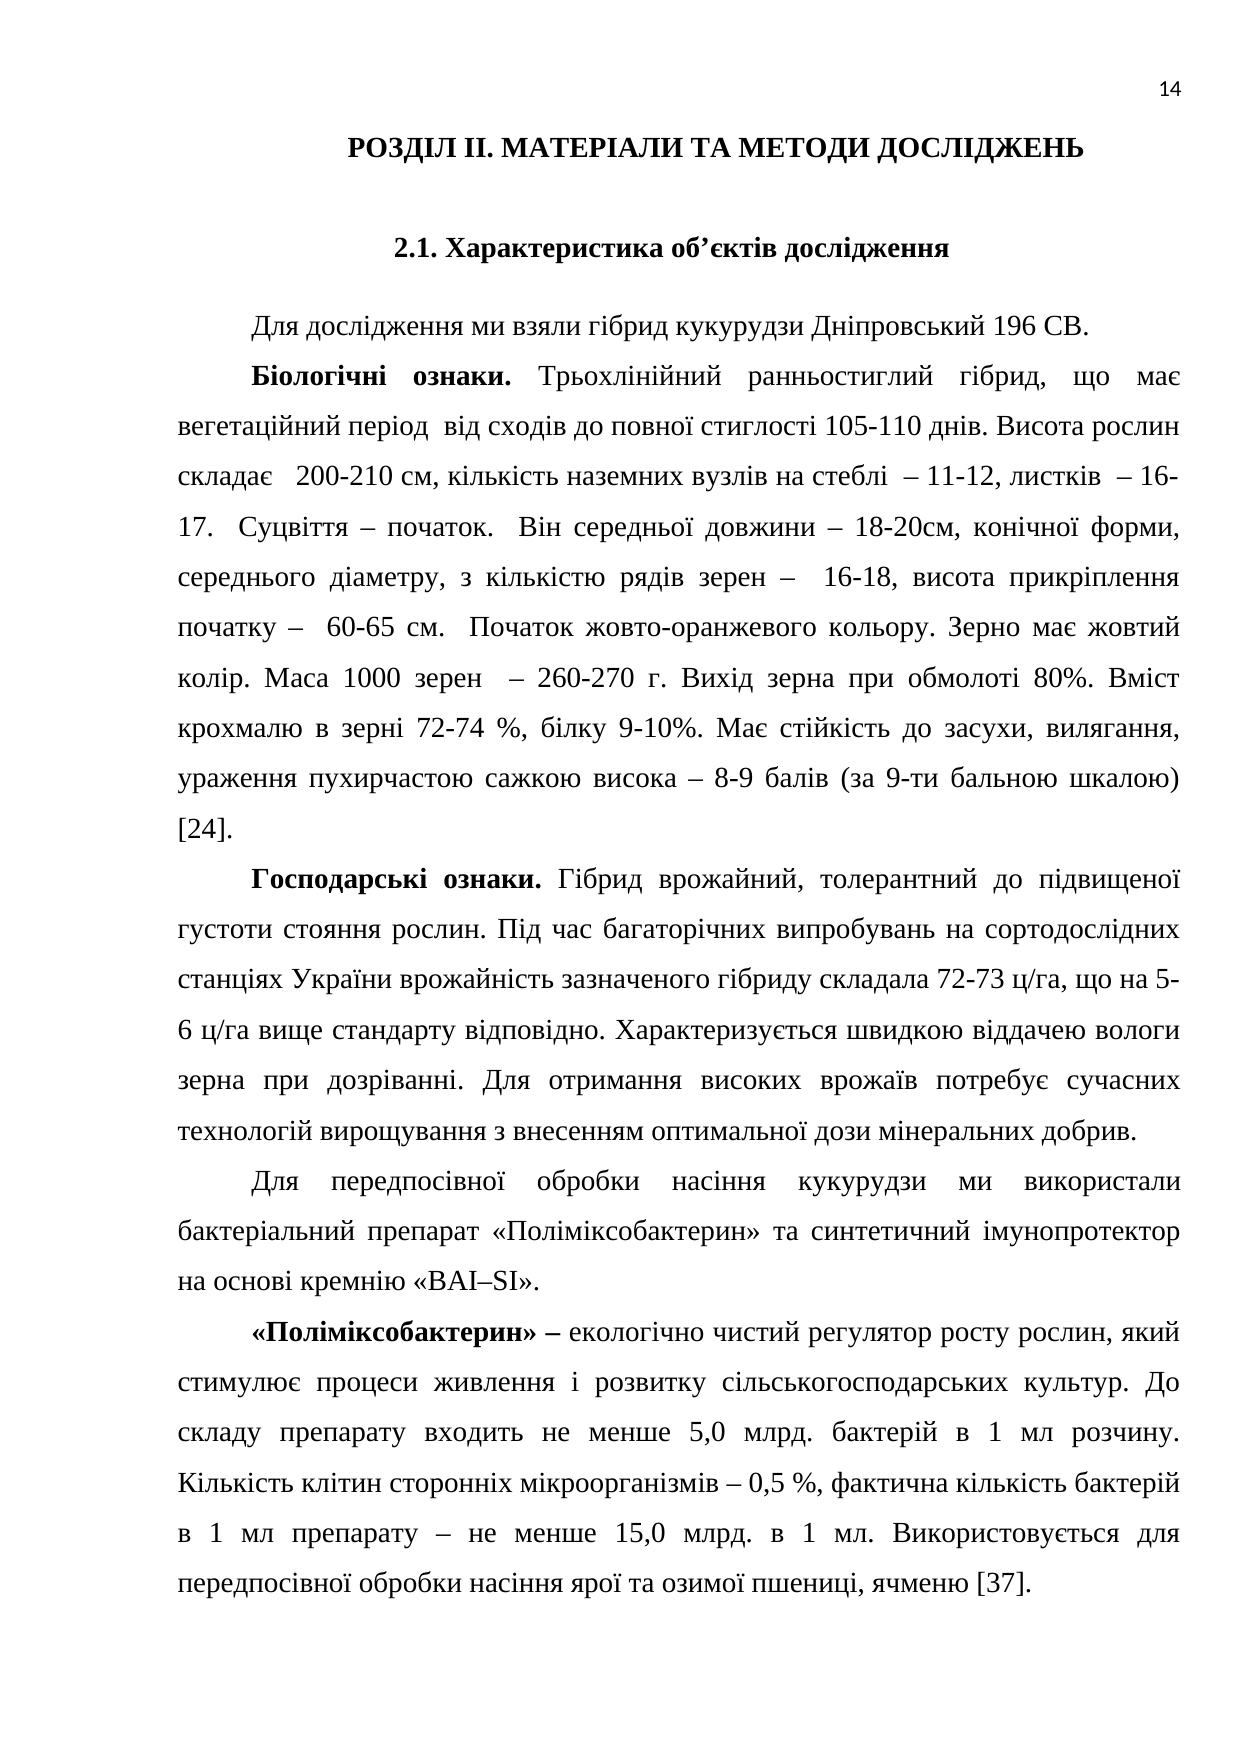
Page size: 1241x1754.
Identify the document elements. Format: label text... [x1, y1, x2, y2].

text Господарські ознаки. Гібрид врожайний, толерантний до підвищеної густоти стояння рослин. Під час багаторічних випробувань на сортодослідних станціях України врожайність зазначеного гібриду складала 72-73 ц/га, що на 5-6 ц/га вище стандарту відповідно. Характеризується швидкою віддачею вологи зерна при дозріванні. Для отримання високих врожаїв потребує сучасних технологій вирощування з внесенням оптимальної дози мінеральних добрив. [177, 861, 1181, 1146]
text Біологічні ознаки. Трьохлінійний ранньостиглий гібрид, що має вегетаційний період від сходів до повної стиглості 105-110 днів. Висота рослин складає 200-210 см, кількість наземних вузлів на стеблі – 11-12, листків – 16-17. Суцвіття – початок. Він середньої довжини – 18-20см, конічної форми, середнього діаметру, з кількістю рядів зерен – 16-18, висота прикріплення початку – 60-65 см. Початок жовто-оранжевого кольору. Зерно має жовтий колір. Маса 1000 зерен – 260-270 г. Вихід зерна при обмолоті 80%. Вміст крохмалю в зерні 72-74 %, білку 9-10%. Має стійкість до засухи, вилягання, ураження пухирчастою сажкою висока – 8-9 балів (за 9-ти бальною шкалою) [24]. [177, 358, 1181, 844]
text Для передпосівної обробки насіння кукурудзи ми використали бактеріальний препарат «Поліміксобактерин» та синтетичний імунопротектор на основі кремнію «BAI–SI». [177, 1163, 1181, 1297]
text «Поліміксобактерин» – екологічно чистий регулятор росту рослин, який стимулює процеси живлення і розвитку сільськогосподарських культур. До складу препарату входить не менше 5,0 млрд. бактерій в 1 мл розчину. Кількість клітин сторонніх мікроорганізмів – 0,5 %, фактична кількість бактерій в 1 мл препарату – не менше 15,0 млрд. в 1 мл. Використовується для передпосівної обробки насіння ярої та озимої пшениці, ячменю [37]. [177, 1314, 1181, 1599]
text 2.1. Характеристика об’єктів дослідження [162, 231, 1181, 264]
text РОЗДІЛ II. МАТЕРІАЛИ ТА МЕТОДИ ДОСЛІДЖЕНЬ [177, 130, 1181, 163]
text Для дослідження ми взяли гібрид кукурудзи Дніпровський 196 СВ. [177, 308, 1181, 341]
